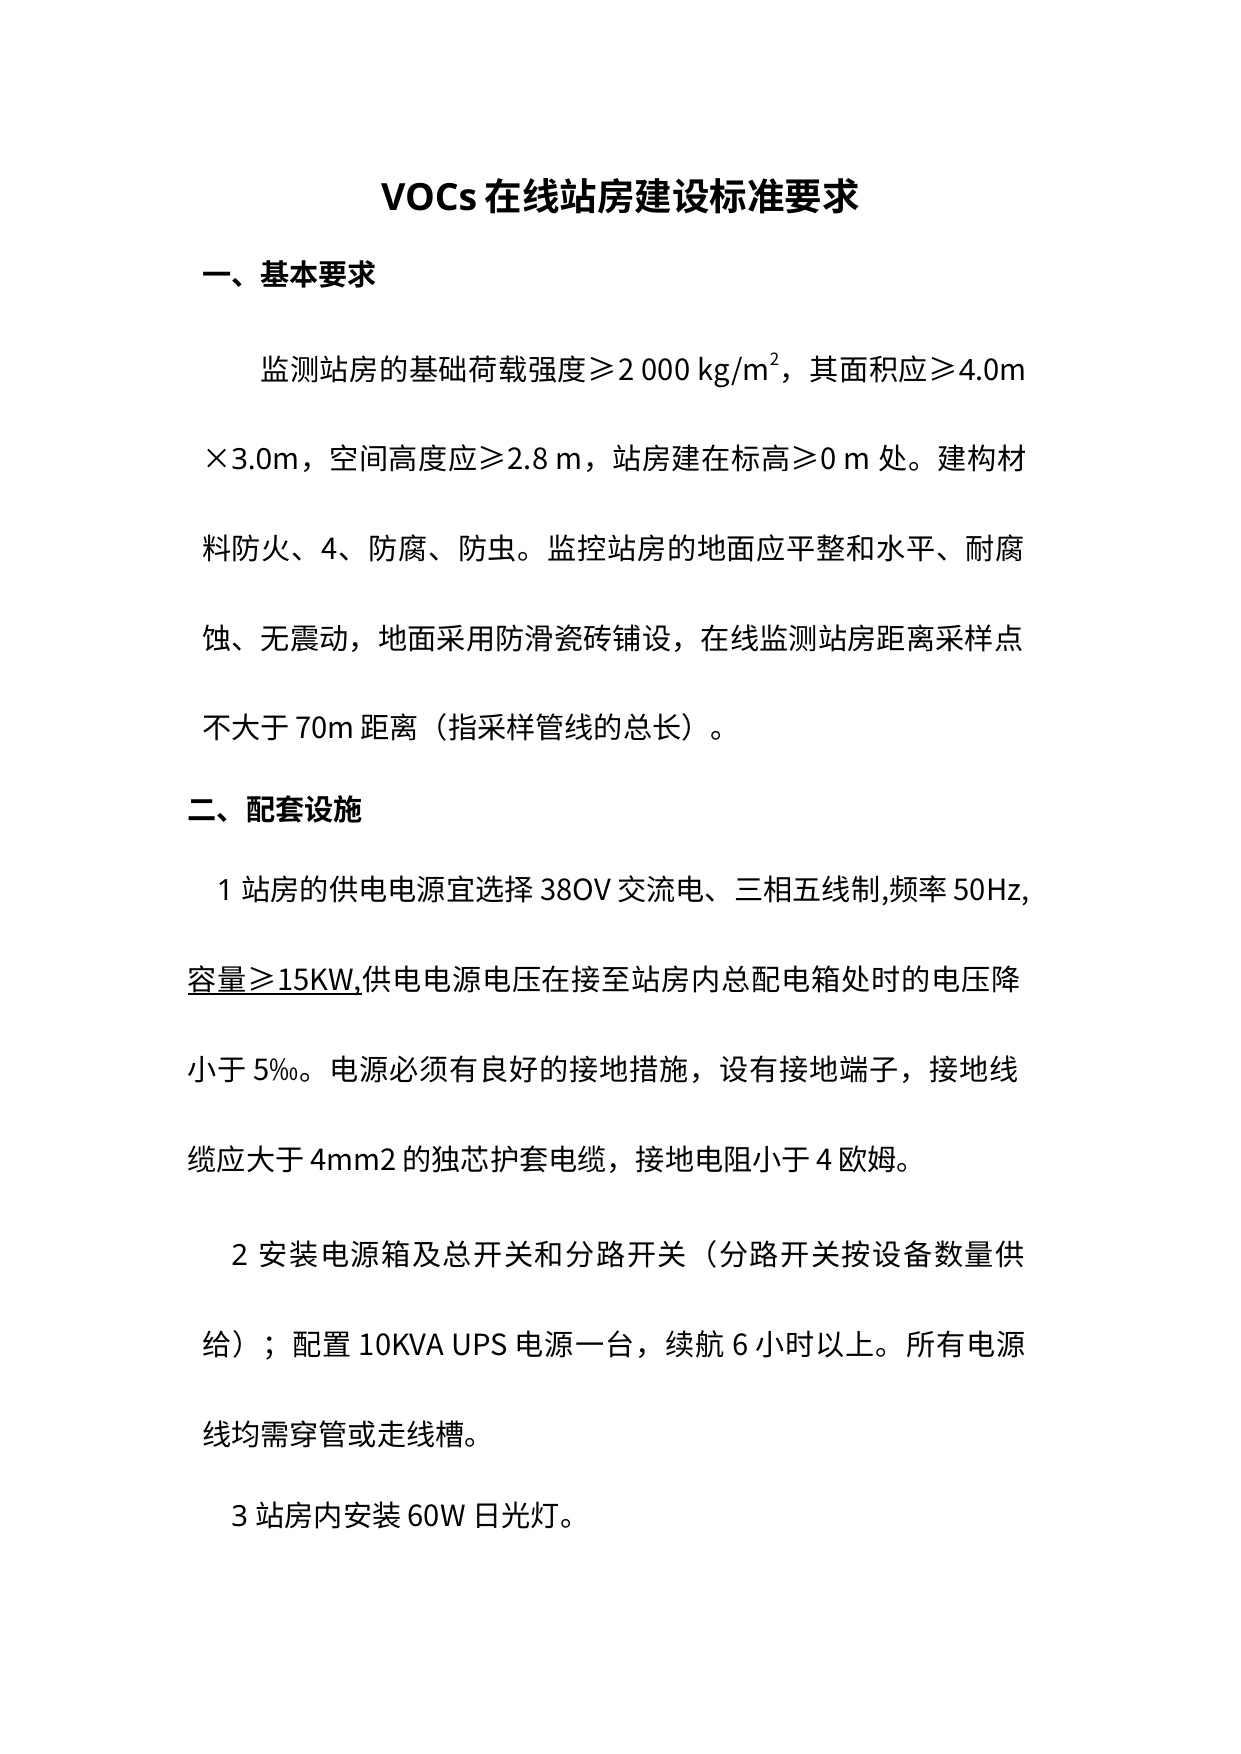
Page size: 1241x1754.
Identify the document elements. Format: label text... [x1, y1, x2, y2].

text 一、基本要求 [202, 240, 1027, 305]
text 3 站房内安装 60W 日光灯。 [202, 1481, 1053, 1546]
text VOCs在线站房建设标准要求 [187, 162, 1053, 227]
text 2 安装电源箱及总开关和分路开关（分路开关按设备数量供给）；配置10KVA UPS电源一台，续航6小时以上。所有电源线均需穿管或走线槽。 [202, 1221, 1026, 1465]
text 监测站房的基础荷载强度≥2 000 kg/m2，其面积应≥4.0m×3.0m，空间高度应≥2.8 m，站房建在标高≥0 m 处。建构材料防火、4、防腐、防虫。监控站房的地面应平整和水平、耐腐蚀、无震动，地面采用防滑瓷砖铺设，在线监测站房距离采样点不大于70m距离（指采样管线的总长）。 [202, 335, 1027, 759]
text 1 站房的供电电源宜选择38OV交流电、三相五线制,频率50Hz,容量≥15KW,供电电源电压在接至站房内总配电箱处时的电压降小于5‰。电源必须有良好的接地措施，设有接地端子，接地线缆应大于4mm2的独芯护套电缆，接地电阻小于4欧姆。 [187, 856, 1021, 1190]
text 二、配套设施 [187, 775, 1021, 840]
